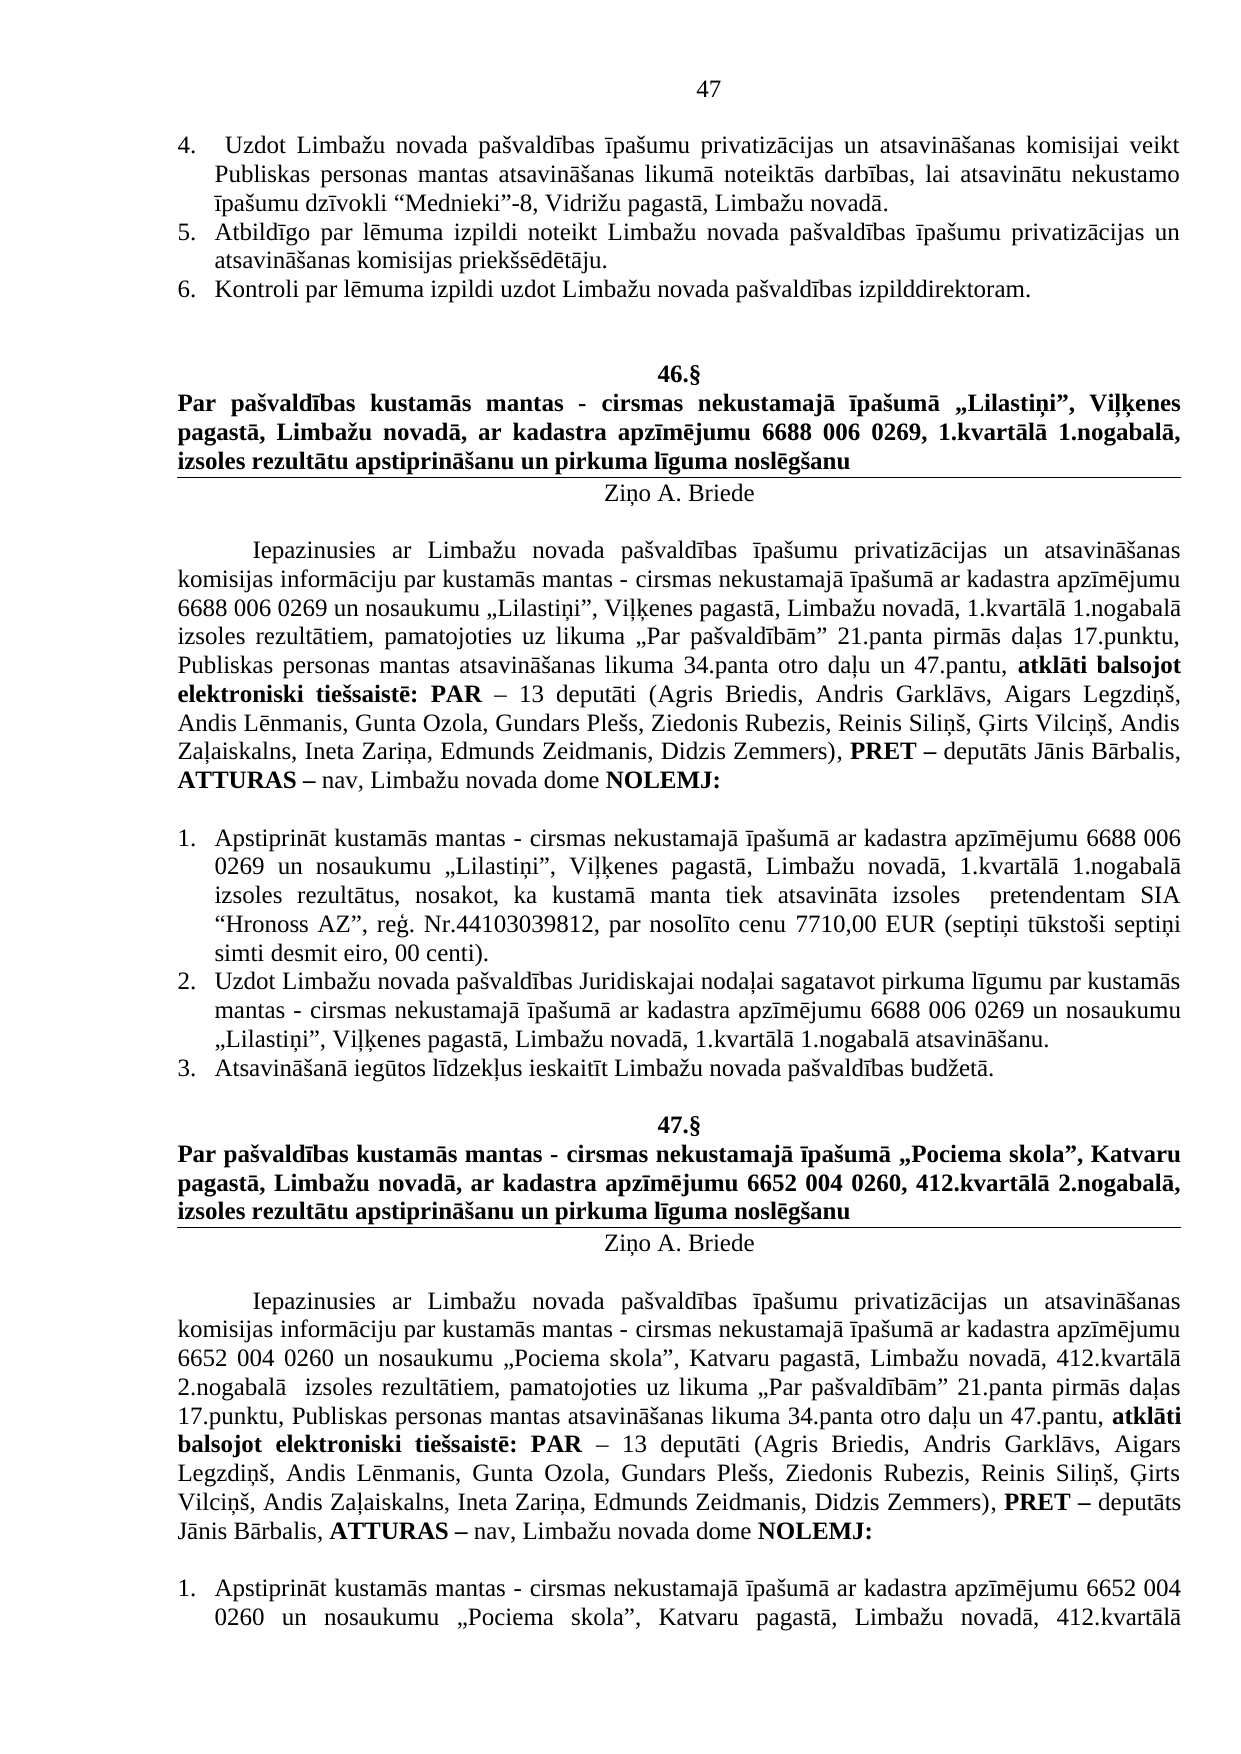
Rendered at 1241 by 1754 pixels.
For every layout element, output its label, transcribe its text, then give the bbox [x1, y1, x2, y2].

list Kontroli par lēmuma izpildi uzdot Limbažu novada pašvaldības izpilddirektoram. [177, 274, 1181, 303]
text Iepazinusies ar Limbažu novada pašvaldības īpašumu privatizācijas un atsavināšanas komisijas informāciju par kustamās mantas - cirsmas nekustamajā īpašumā ar kadastra apzīmējumu 6688 006 0269 un nosaukumu „Lilastiņi”, Viļķenes pagastā, Limbažu novadā, 1.kvartālā 1.nogabalā izsoles rezultātiem, pamatojoties uz likuma „Par pašvaldībām” 21.panta pirmās daļas 17.punktu, Publiskas personas mantas atsavināšanas likuma 34.panta otro daļu un 47.pantu, atklāti balsojot elektroniski tiešsaistē: PAR – 13 deputāti (Agris Briedis, Andris Garklāvs, Aigars Legzdiņš, Andis Lēnmanis, Gunta Ozola, Gundars Plešs, Ziedonis Rubezis, Reinis Siliņš, Ģirts Vilciņš, Andis Zaļaiskalns, Ineta Zariņa, Edmunds Zeidmanis, Didzis Zemmers), PRET – deputāts Jānis Bārbalis, ATTURAS – nav, Limbažu novada dome NOLEMJ: [177, 535, 1181, 794]
text 47.§ [177, 1110, 1181, 1139]
text Iepazinusies ar Limbažu novada pašvaldības īpašumu privatizācijas un atsavināšanas komisijas informāciju par kustamās mantas - cirsmas nekustamajā īpašumā ar kadastra apzīmējumu 6652 004 0260 un nosaukumu „Pociema skola”, Katvaru pagastā, Limbažu novadā, 412.kvartālā 2.nogabalā izsoles rezultātiem, pamatojoties uz likuma „Par pašvaldībām” 21.panta pirmās daļas 17.punktu, Publiskas personas mantas atsavināšanas likuma 34.panta otro daļu un 47.pantu, atklāti balsojot elektroniski tiešsaistē: PAR – 13 deputāti (Agris Briedis, Andris Garklāvs, Aigars Legzdiņš, Andis Lēnmanis, Gunta Ozola, Gundars Plešs, Ziedonis Rubezis, Reinis Siliņš, Ģirts Vilciņš, Andis Zaļaiskalns, Ineta Zariņa, Edmunds Zeidmanis, Didzis Zemmers), PRET – deputāts Jānis Bārbalis, ATTURAS – nav, Limbažu novada dome NOLEMJ: [177, 1286, 1181, 1544]
text Ziņo A. Briede [177, 1228, 1181, 1257]
list Uzdot Limbažu novada pašvaldības Juridiskajai nodaļai sagatavot pirkuma līgumu par kustamās mantas - cirsmas nekustamajā īpašumā ar kadastra apzīmējumu 6688 006 0269 un nosaukumu „Lilastiņi”, Viļķenes pagastā, Limbažu novadā, 1.kvartālā 1.nogabalā atsavināšanu. [177, 966, 1181, 1053]
list Atbildīgo par lēmuma izpildi noteikt Limbažu novada pašvaldības īpašumu privatizācijas un atsavināšanas komisijas priekšsēdētāju. [177, 217, 1181, 274]
list Uzdot Limbažu novada pašvaldības īpašumu privatizācijas un atsavināšanas komisijai veikt Publiskas personas mantas atsavināšanas likumā noteiktās darbības, lai atsavinātu nekustamo īpašumu dzīvokli “Mednieki”-8, Vidrižu pagastā, Limbažu novadā. [177, 131, 1181, 217]
list Atsavināšanā iegūtos līdzekļus ieskaitīt Limbažu novada pašvaldības budžetā. [177, 1053, 1181, 1081]
text Par pašvaldības kustamās mantas - cirsmas nekustamajā īpašumā „Pociema skola”, Katvaru pagastā, Limbažu novadā, ar kadastra apzīmējumu 6652 004 0260, 412.kvartālā 2.nogabalā, izsoles rezultātu apstiprināšanu un pirkuma līguma noslēgšanu [177, 1139, 1181, 1227]
text 46.§ [177, 359, 1181, 388]
text Par pašvaldības kustamās mantas - cirsmas nekustamajā īpašumā „Lilastiņi”, Viļķenes pagastā, Limbažu novadā, ar kadastra apzīmējumu 6688 006 0269, 1.kvartālā 1.nogabalā, izsoles rezultātu apstiprināšanu un pirkuma līguma noslēgšanu [177, 388, 1181, 477]
list Apstiprināt kustamās mantas - cirsmas nekustamajā īpašumā ar kadastra apzīmējumu 6688 006 0269 un nosaukumu „Lilastiņi”, Viļķenes pagastā, Limbažu novadā, 1.kvartālā 1.nogabalā izsoles rezultātus, nosakot, ka kustamā manta tiek atsavināta izsoles pretendentam SIA “Hronoss AZ”, reģ. Nr.44103039812, par nosolīto cenu 7710,00 EUR (septiņi tūkstoši septiņi simti desmit eiro, 00 centi). [177, 823, 1181, 966]
text Ziņo A. Briede [177, 478, 1181, 506]
